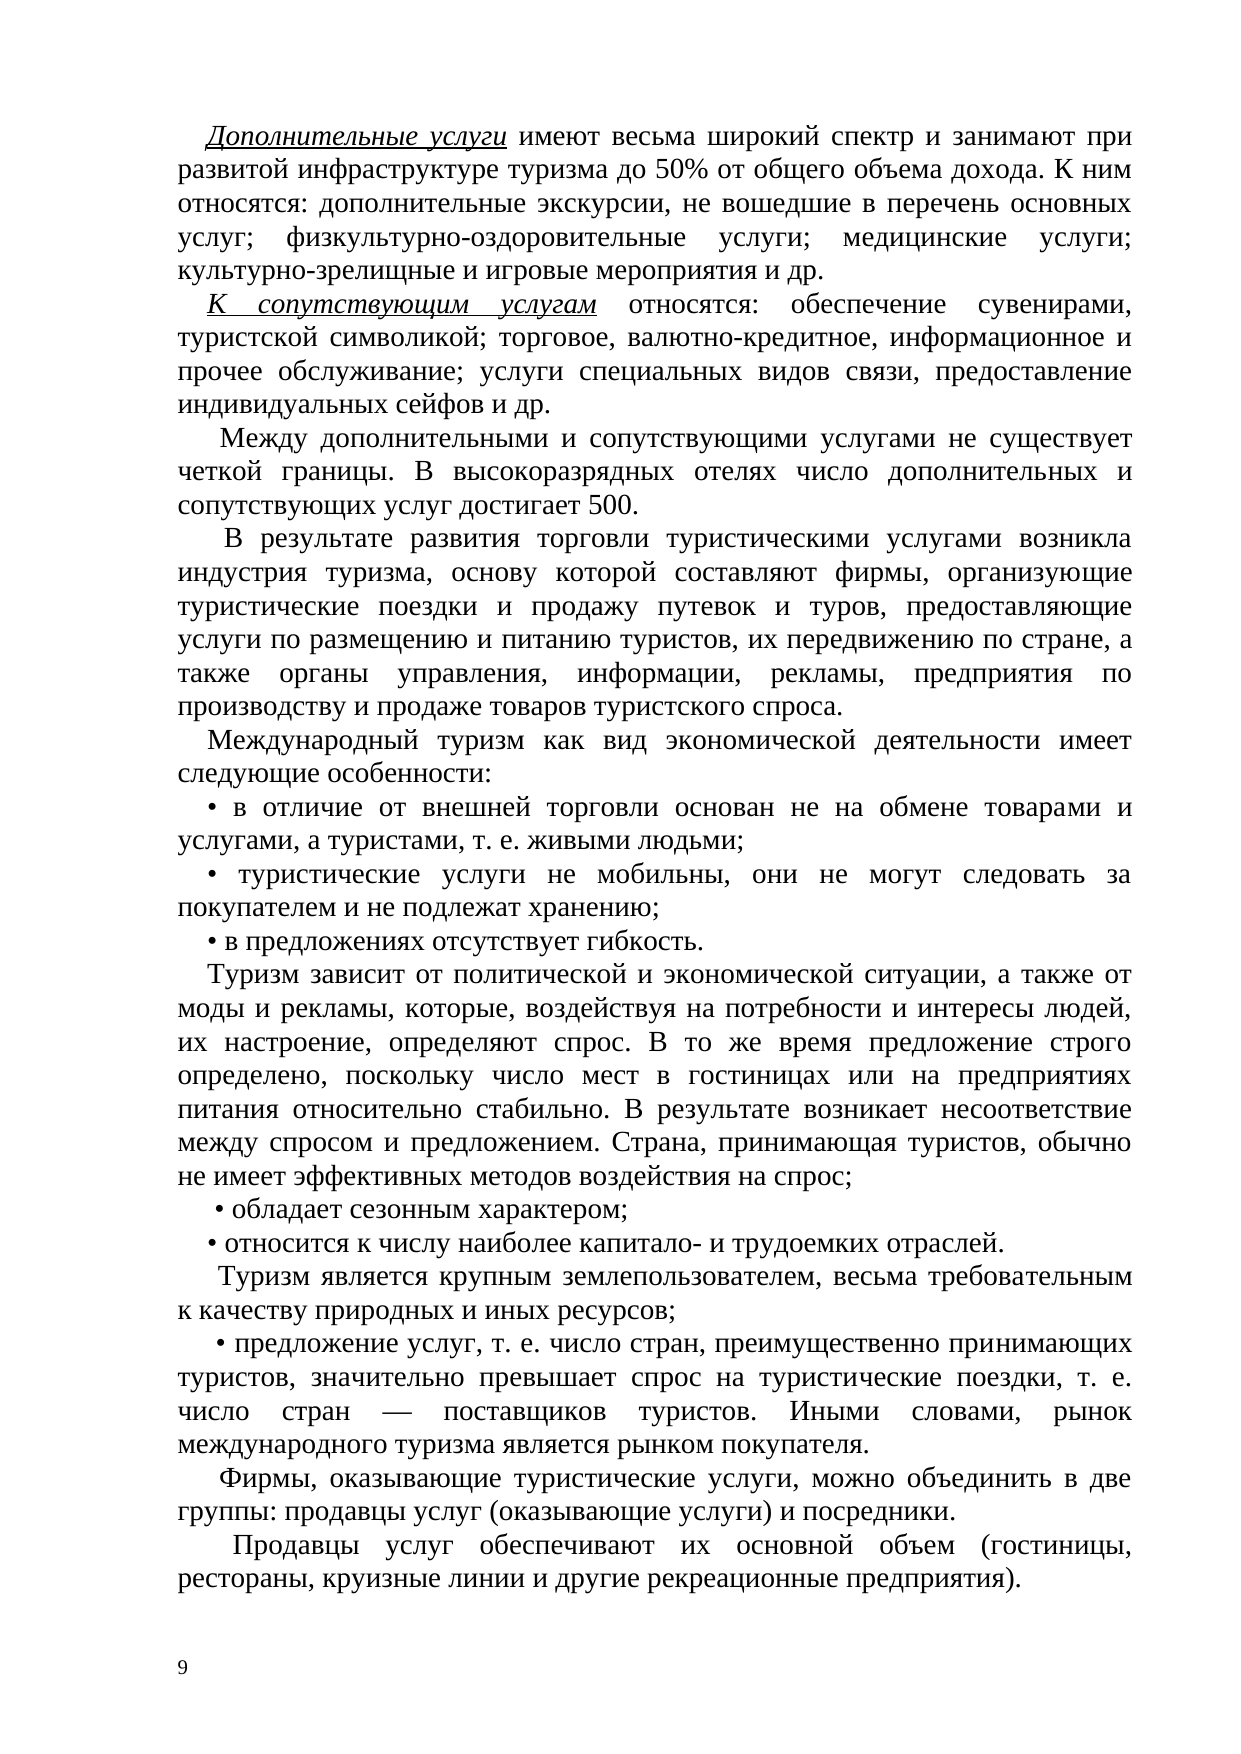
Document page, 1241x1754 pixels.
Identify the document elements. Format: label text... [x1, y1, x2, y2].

text Международный туризм как вид экономической деятельности имеет следующие особенности: [177, 722, 1132, 789]
text Туризм зависит от политической и экономической ситуации, а также от моды и рекламы, которые, воздействуя на потребности и интересы людей, их настроение, определяют спрос. В то же время предложение строго определено, поскольку число мест в гостиницах или на предприятиях питания относительно стабильно. В результате возникает несоответствие между спросом и предложением. Страна, принимающая туристов, обычно не имеет эффективных методов воздействия на спрос; [177, 957, 1132, 1191]
text Продавцы услуг обеспечивают их основной объем (гостиницы, рестораны, круизные линии и другие рекреационные предприятия). [177, 1527, 1132, 1594]
text Между дополнительными и сопутствующими услугами не существует четкой границы. В высокоразрядных отелях число дополнительных и сопутствующих услуг достигает 500. [177, 420, 1132, 521]
text • относится к числу наиболее капитало- и трудоемких отраслей. [177, 1225, 1132, 1258]
text Фирмы, оказывающие туристические услуги, можно объединить в две группы: продавцы услуг (оказывающие услуги) и посредники. [177, 1460, 1132, 1527]
text • туристические услуги не мобильны, они не могут следовать за покупателем и не подлежат хранению; [177, 856, 1132, 923]
text • обладает сезонным характером; [177, 1191, 1132, 1225]
text В результате развития торговли туристическими услугами возникла индустрия туризма, основу которой составляют фирмы, организующие туристические поездки и продажу путевок и туров, предоставляющие услуги по размещению и питанию туристов, их передвижению по стране, а также органы управления, информации, рекламы, предприятия по производству и продаже товаров туристского спроса. [177, 521, 1132, 722]
text Дополнительные услуги имеют весьма широкий спектр и занимают при развитой инфраструктуре туризма до 50% от общего объема дохода. К ним относятся: дополнительные экскурсии, не вошедшие в перечень основных услуг; физкультурно-оздоровительные услуги; медицинские услуги; культурно-зрелищные и игровые мероприятия и др. [177, 118, 1132, 286]
text Туризм является крупным землепользователем, весьма требовательным к качеству природных и иных ресурсов; [177, 1258, 1132, 1326]
text • в отличие от внешней торговли основан не на обмене товарами и услугами, а туристами, т. е. живыми людьми; [177, 789, 1132, 856]
text • в предложениях отсутствует гибкость. [177, 923, 1132, 957]
text • предложение услуг, т. е. число стран, преимущественно принимающих туристов, значительно превышает спрос на туристические поездки, т. е. число стран — поставщиков туристов. Иными словами, рынок международного туризма является рынком покупателя. [177, 1326, 1132, 1460]
text К сопутствующим услугам относятся: обеспечение сувенирами, туристской символикой; торговое, валютно-кредитное, информационное и прочее обслуживание; услуги специальных видов связи, предоставление индивидуальных сейфов и др. [177, 286, 1132, 420]
